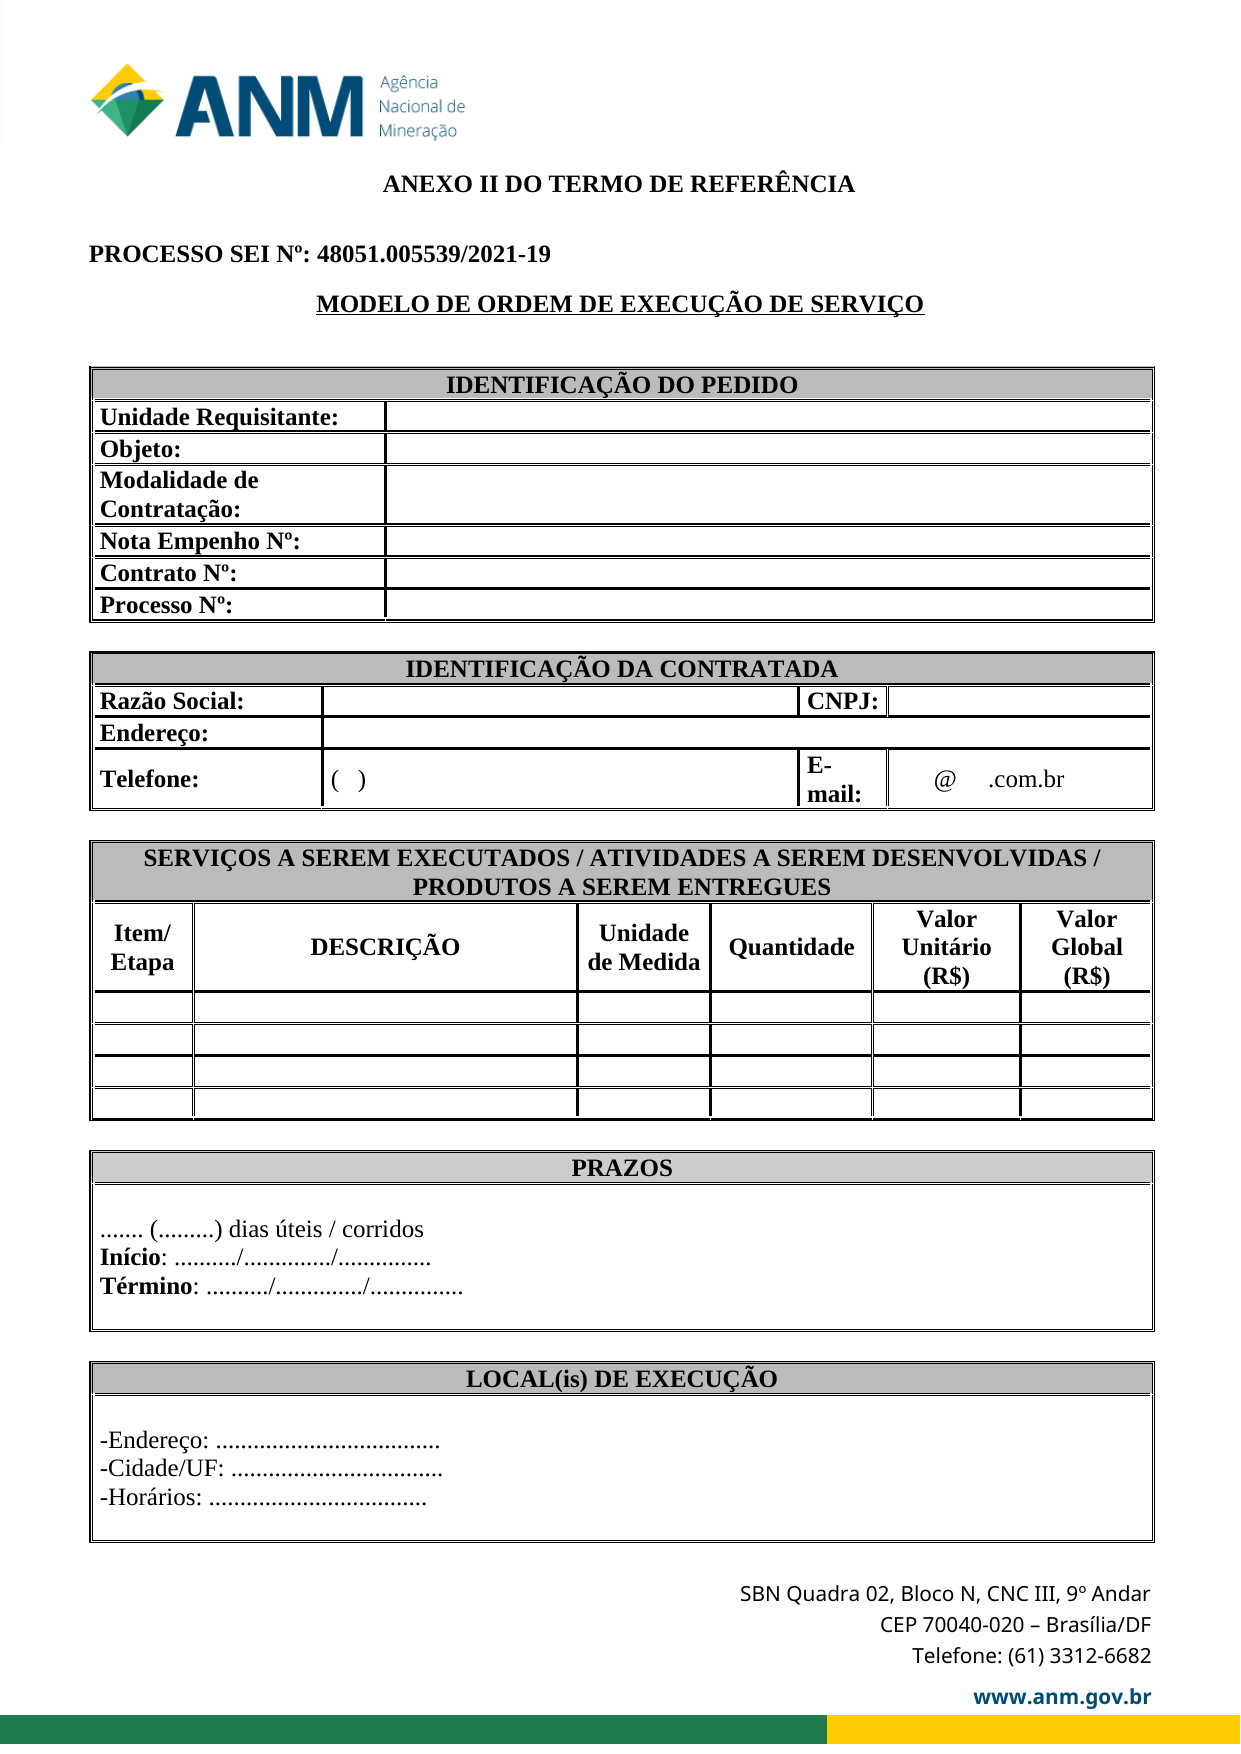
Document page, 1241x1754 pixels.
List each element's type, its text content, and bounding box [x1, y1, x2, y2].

table_cell Valor Global (R$) [1022, 900, 1152, 990]
subtitle PROCESSO SEI Nº: 48051.005539/2021-19 [89, 239, 1149, 268]
table_cell [579, 1057, 709, 1086]
table_cell [1020, 1022, 1153, 1054]
table_cell [889, 683, 1152, 715]
table_cell [387, 523, 1152, 555]
table_cell [1020, 1086, 1153, 1118]
table_cell [195, 1057, 576, 1086]
table_cell [710, 1089, 873, 1118]
table_cell [1022, 990, 1152, 1022]
table_cell [712, 993, 871, 1022]
table_cell [874, 1025, 1019, 1054]
table_cell DESCRIÇÃO [195, 904, 576, 990]
table_cell Endereço: [93, 715, 321, 747]
table_cell CNPJ: [800, 687, 886, 715]
table_cell Contrato Nº: [93, 555, 384, 587]
table_cell Processo Nº: [93, 587, 385, 619]
table_cell [91, 1022, 193, 1054]
table_cell [93, 990, 192, 1022]
picture [0, 0, 1239, 147]
table_cell [91, 1086, 193, 1118]
table_cell Quantidade [712, 904, 871, 990]
table_cell [324, 715, 1152, 747]
table_cell [712, 1057, 871, 1086]
table_cell [93, 1054, 192, 1086]
table_cell [387, 555, 1152, 587]
table_cell Telefone: [93, 747, 322, 808]
table_cell [712, 1025, 871, 1054]
table_header SERVIÇOS A SEREM EXECUTADOS / ATIVIDADES A SEREM DESENVOLVIDAS / PRODUTOS A SEREM ENTREGUES [93, 843, 1152, 900]
table_cell @ .com.br [888, 747, 1152, 808]
table_cell -Endereço: .................................... -Cidade/UF: .................................. -Horários: ................................... [91, 1393, 1153, 1540]
table_cell [873, 1089, 1020, 1118]
table_header IDENTIFICAÇÃO DO PEDIDO [93, 370, 1152, 398]
table_cell [874, 1057, 1019, 1086]
subtitle ANEXO II DO TERMO DE REFERÊNCIA [89, 169, 1149, 197]
table_cell Objeto: [93, 430, 384, 462]
table_cell ....... (.........) dias úteis / corridos Início: ........../............../............... Término: ........../............../............... [91, 1182, 1153, 1329]
table_cell [577, 1089, 710, 1118]
table_cell [579, 1025, 709, 1054]
table_cell [195, 1025, 576, 1054]
table_cell Modalidade de Contratação: [93, 463, 384, 523]
table_cell ( ) [322, 750, 798, 808]
table_cell [385, 587, 1152, 619]
table_header IDENTIFICAÇÃO DA CONTRATADA [93, 654, 1152, 683]
table_header PRAZOS [93, 1153, 1152, 1182]
table_cell [324, 687, 797, 715]
table_cell Razão Social: [93, 683, 321, 715]
table_cell [195, 993, 576, 1022]
table_cell [387, 430, 1152, 462]
table_header LOCAL(is) DE EXECUÇÃO [93, 1364, 1152, 1393]
table_cell [387, 399, 1152, 430]
table_cell Unidade de Medida [579, 904, 709, 990]
table_cell Valor Unitário (R$) [874, 904, 1019, 990]
table_cell Nota Empenho Nº: [93, 523, 384, 555]
table_cell Unidade Requisitante: [93, 399, 384, 430]
text modelo de ORDEM DE EXECUÇÃO DE SERVIÇO [89, 289, 1152, 317]
table_cell [1022, 1054, 1152, 1086]
table_cell Item/ Etapa [93, 900, 192, 990]
table_cell [874, 993, 1019, 1022]
table_cell [194, 1089, 577, 1118]
table_cell E-mail: [798, 750, 888, 808]
table_cell [579, 993, 709, 1022]
table_cell [387, 463, 1152, 523]
